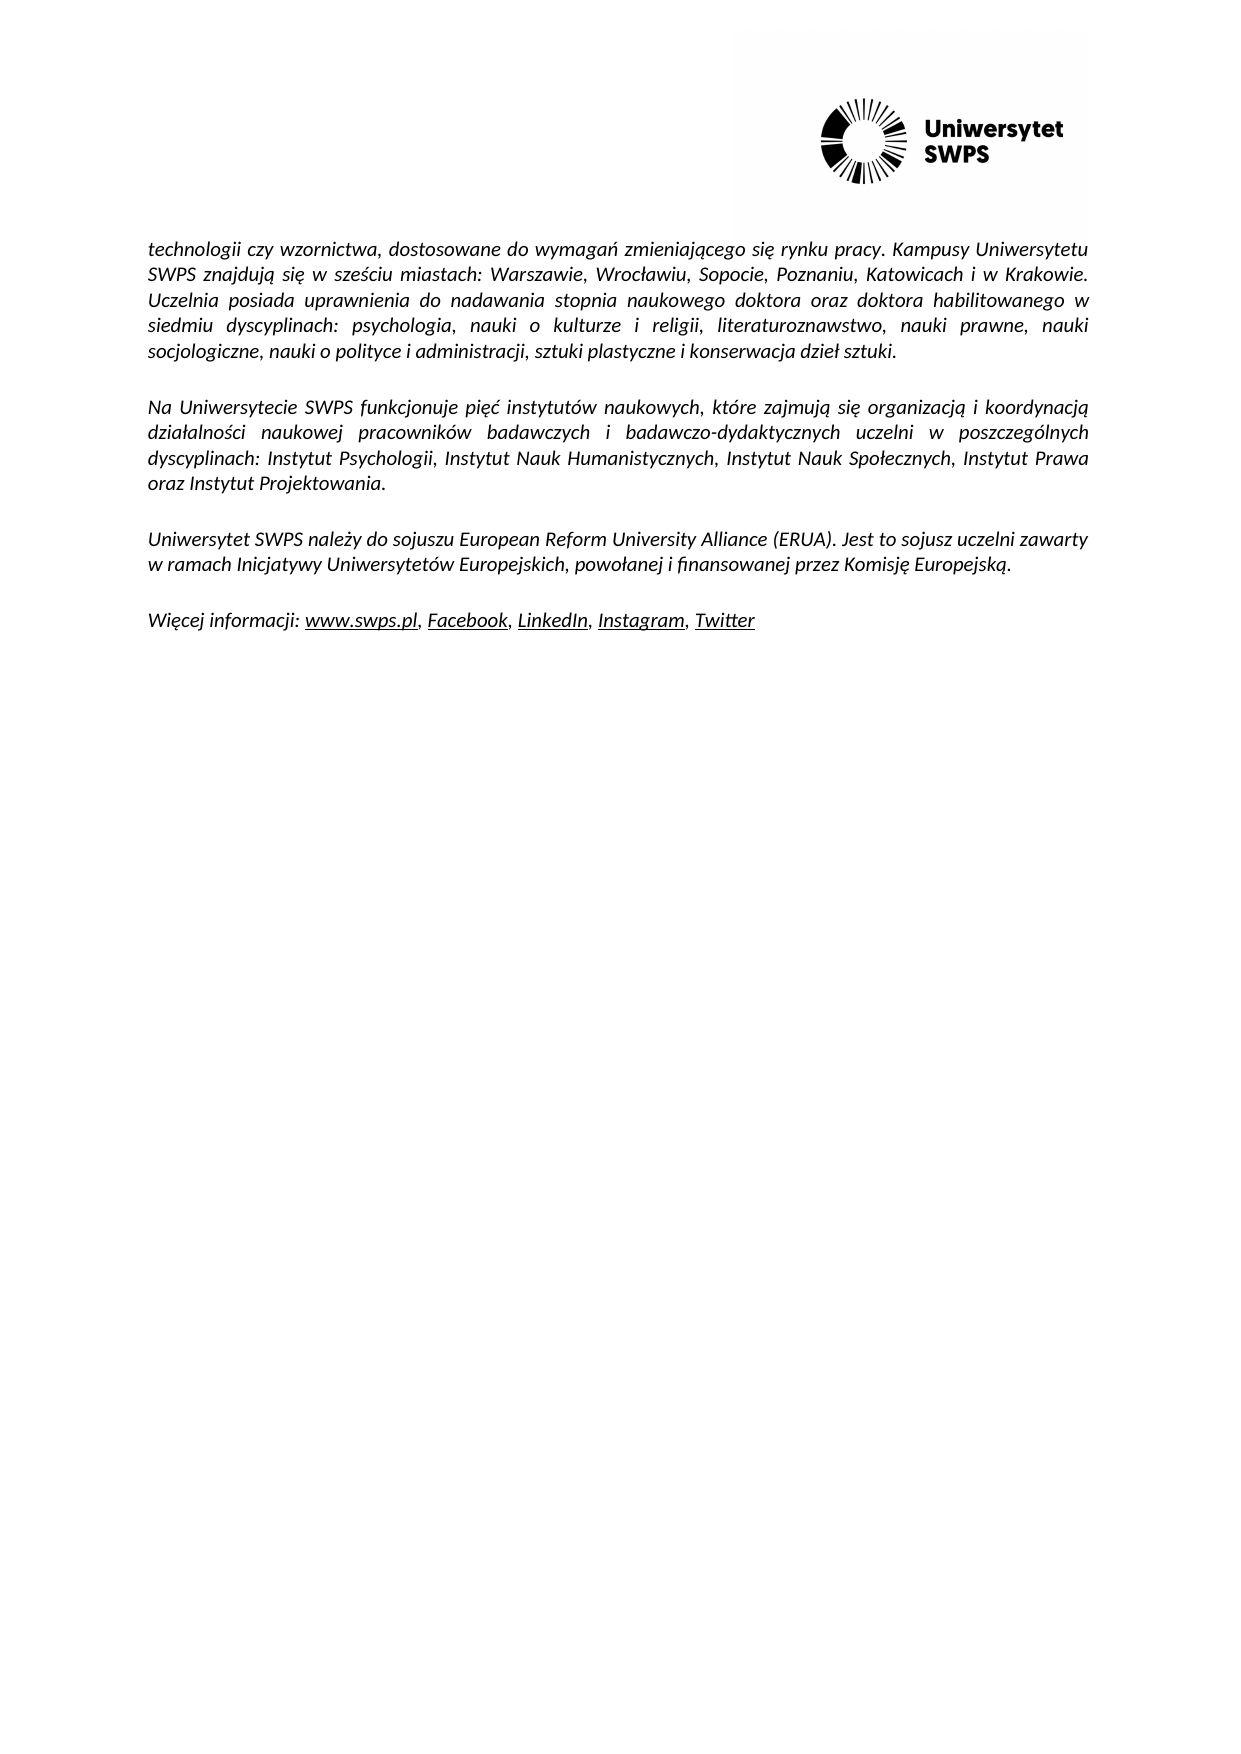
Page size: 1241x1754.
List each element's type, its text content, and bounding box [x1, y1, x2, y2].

picture [731, 29, 1090, 236]
text Uniwersytet SWPS należy do sojuszu European Reform University Alliance (ERUA). Jest to sojusz uczelni zawarty w ramach Inicjatywy Uniwersytetów Europejskich, powołanej i finansowanej przez Komisję Europejską. [148, 526, 1092, 577]
text Na Uniwersytecie SWPS funkcjonuje pięć instytutów naukowych, które zajmują się organizacją i koordynacją działalności naukowej pracowników badawczych i badawczo-dydaktycznych uczelni w poszczególnych dyscyplinach: Instytut Psychologii, Instytut Nauk Humanistycznych, Instytut Nauk Społecznych, Instytut Prawa oraz Instytut Projektowania. [148, 394, 1092, 496]
text Więcej informacji: www.swps.pl, Facebook, LinkedIn, Instagram, Twitter [148, 607, 1092, 633]
